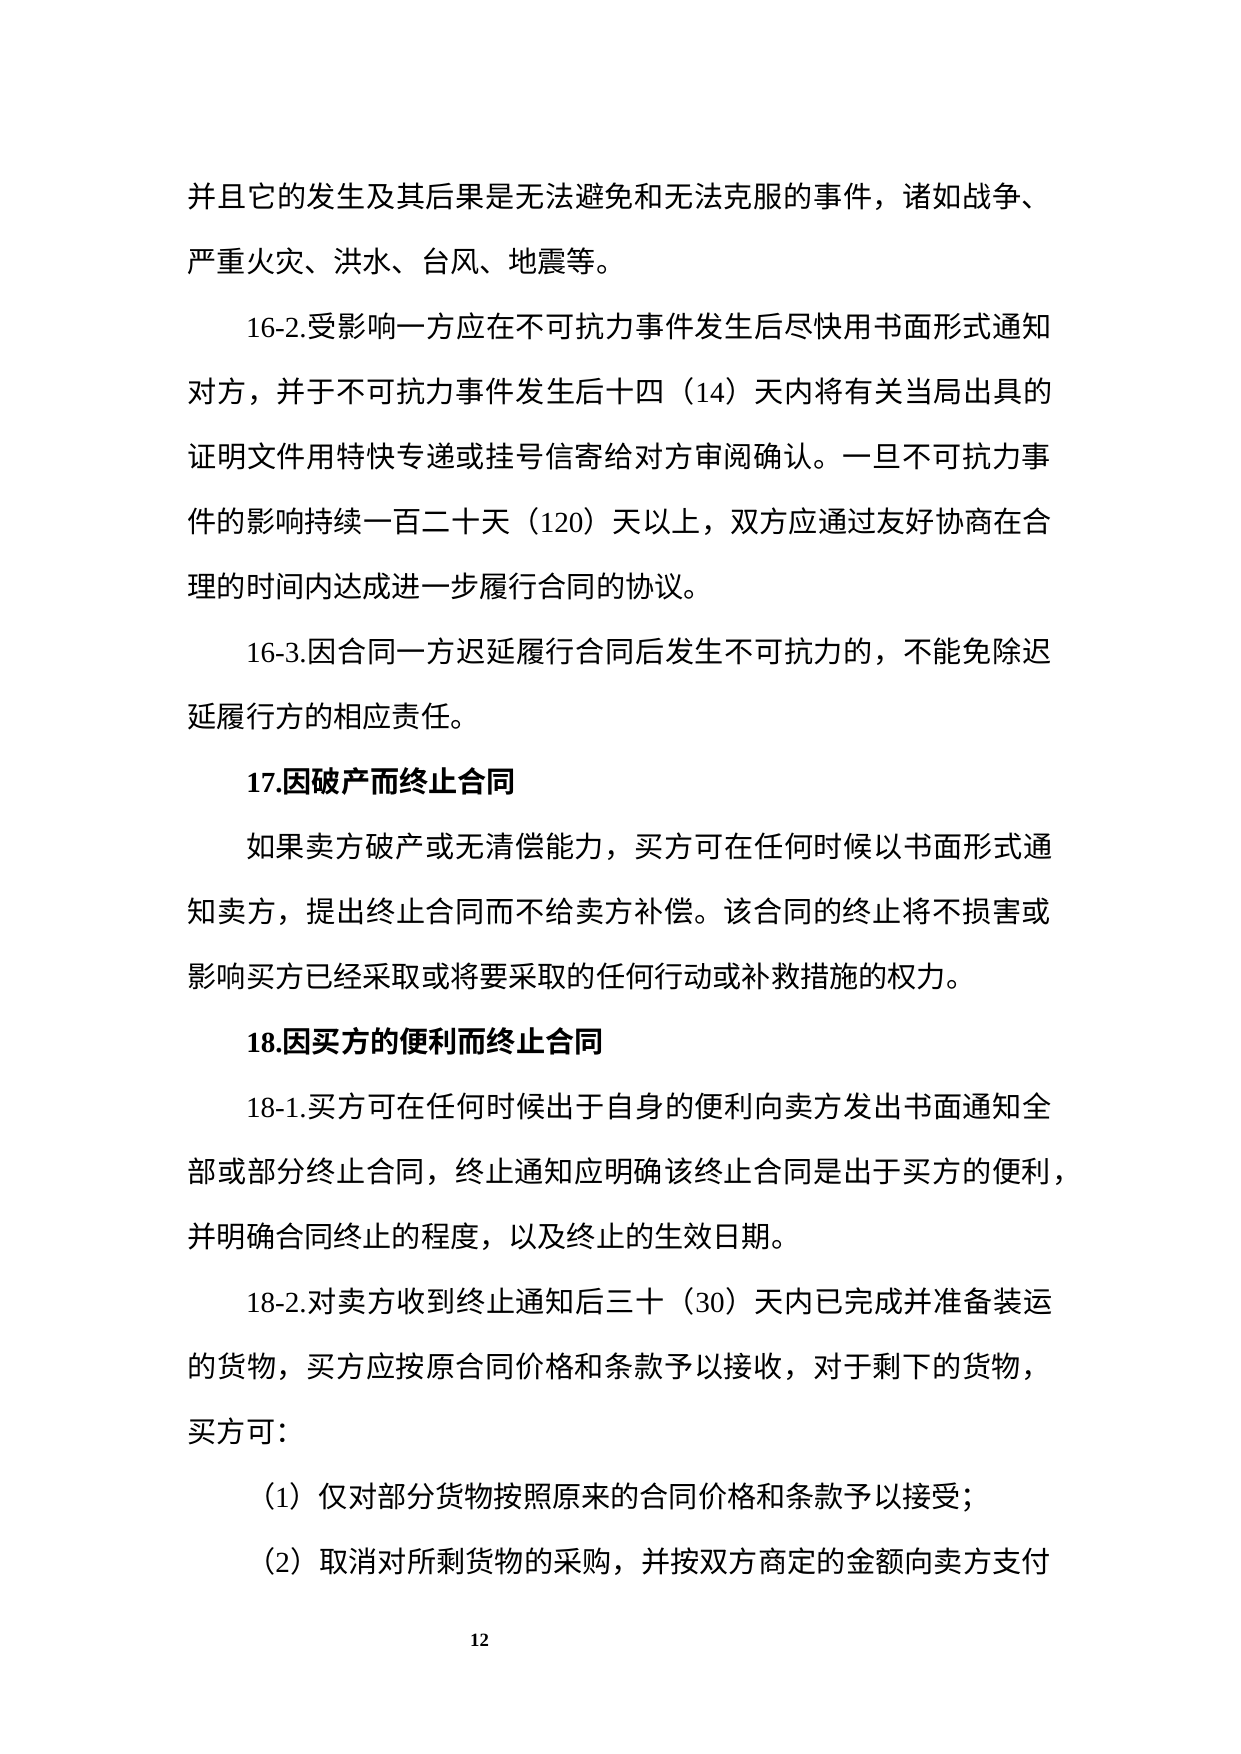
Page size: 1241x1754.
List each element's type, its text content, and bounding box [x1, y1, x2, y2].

text 18-1.买方可在任何时候出于自身的便利向卖方发出书面通知全部或部分终止合同，终止通知应明确该终止合同是出于买方的便利，并明确合同终止的程度，以及终止的生效日期。 [187, 1072, 1053, 1267]
text 17.因破产而终止合同 [187, 747, 1053, 812]
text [187, 162, 1053, 292]
text 16-3.因合同一方迟延履行合同后发生不可抗力的，不能免除迟延履行方的相应责任。 [187, 617, 1053, 747]
text 18-2.对卖方收到终止通知后三十（30）天内已完成并准备装运的货物，买方应按原合同价格和条款予以接收，对于剩下的货物，买方可： [187, 1267, 1053, 1462]
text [187, 1527, 1053, 1592]
text 16-2.受影响一方应在不可抗力事件发生后尽快用书面形式通知对方，并于不可抗力事件发生后十四（14）天内将有关当局出具的证明文件用特快专递或挂号信寄给对方审阅确认。一旦不可抗力事件的影响持续一百二十天（120）天以上，双方应通过友好协商在合理的时间内达成进一步履行合同的协议。 [187, 292, 1053, 617]
text 如果卖方破产或无清偿能力，买方可在任何时候以书面形式通知卖方，提出终止合同而不给卖方补偿。该合同的终止将不损害或影响买方已经采取或将要采取的任何行动或补救措施的权力。 [187, 812, 1053, 1007]
text （1）仅对部分货物按照原来的合同价格和条款予以接受； [187, 1462, 1053, 1527]
text 18.因买方的便利而终止合同 [187, 1007, 1053, 1072]
